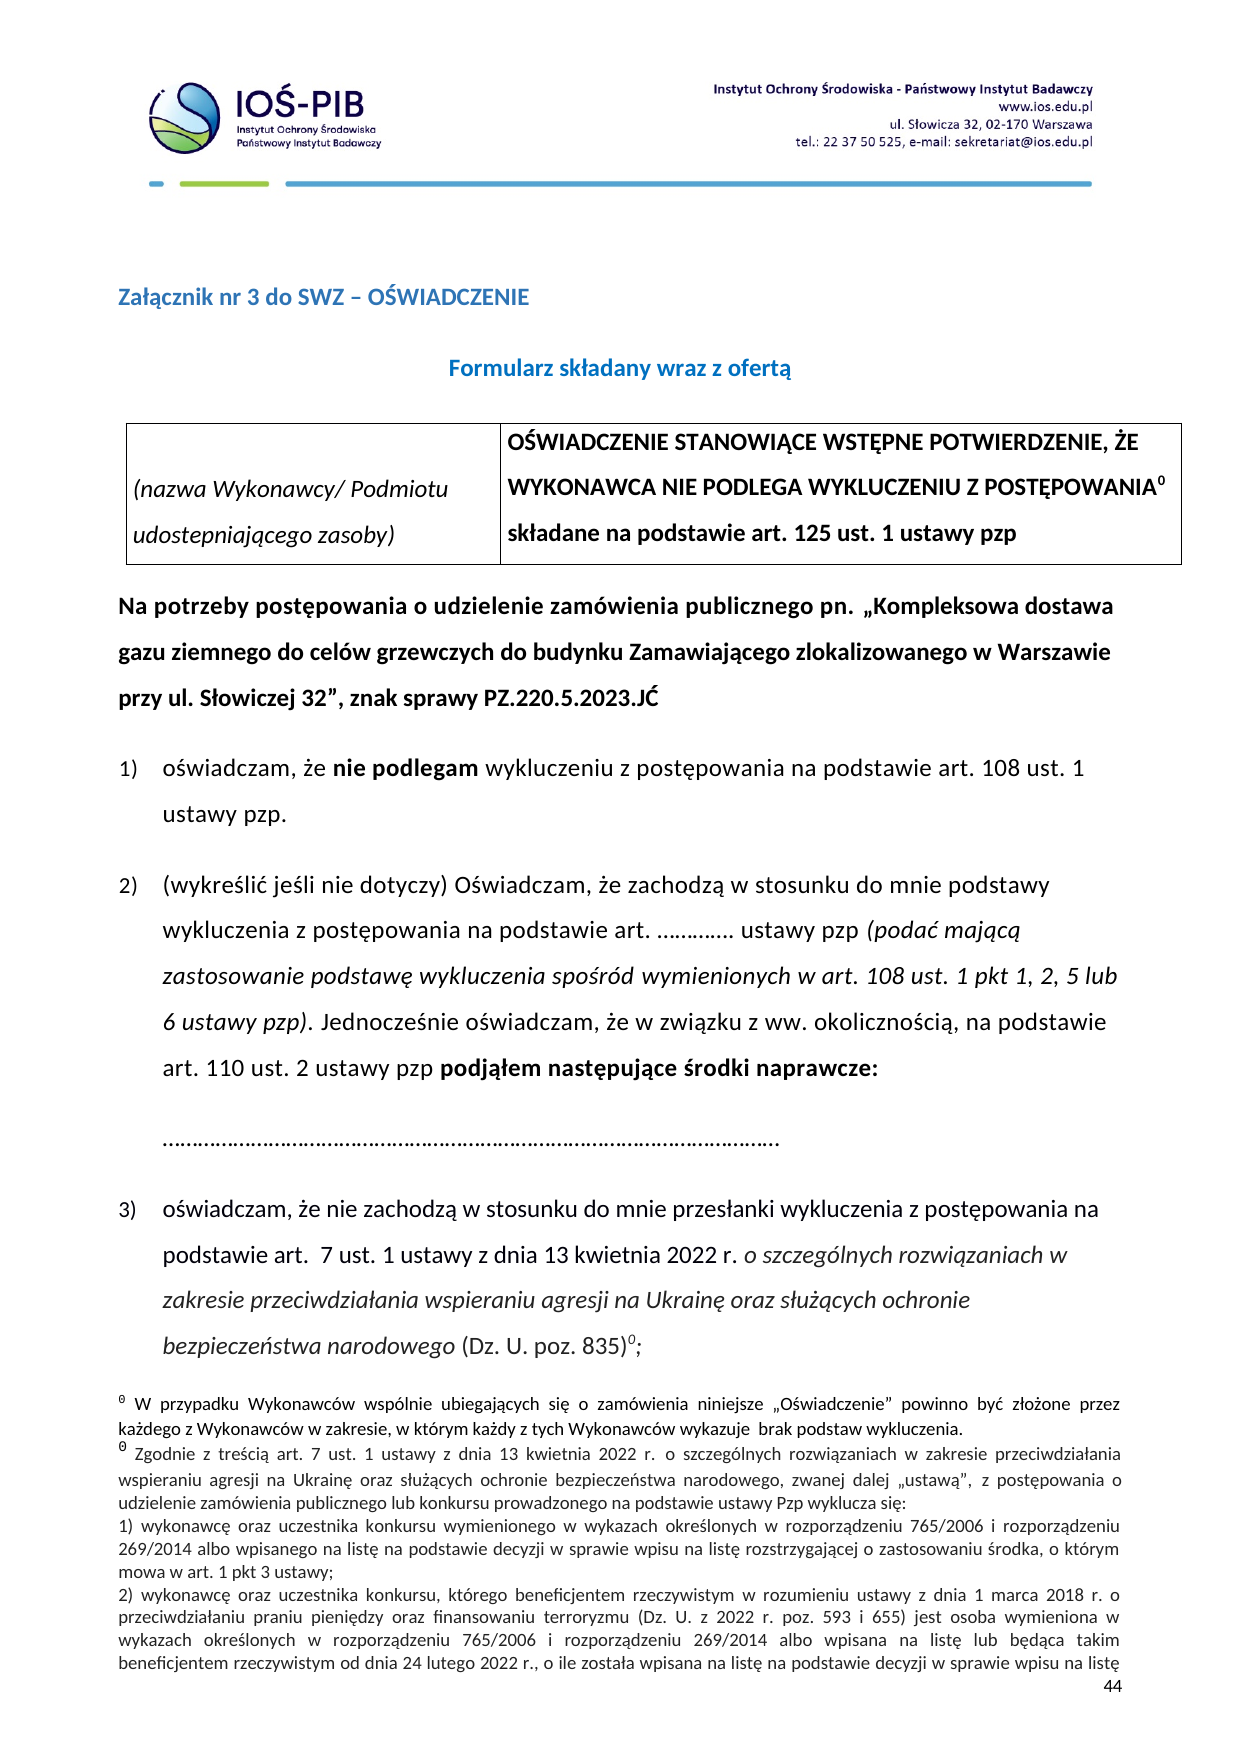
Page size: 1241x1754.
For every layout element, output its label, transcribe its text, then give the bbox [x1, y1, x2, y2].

list (wykreślić jeśli nie dotyczy) Oświadczam, że zachodzą w stosunku do mnie podstawy wykluczenia z postępowania na podstawie art. …………. ustawy pzp (podać mającą zastosowanie podstawę wykluczenia spośród wymienionych w art. 108 ust. 1 pkt 1, 2, 5 lub 6 ustawy pzp). Jednocześnie oświadczam, że w związku z ww. okolicznością, na podstawie art. 110 ust. 2 ustawy pzp podjąłem następujące środki naprawcze: [119, 869, 1122, 1082]
list oświadczam, że nie podlegam wykluczeniu z postępowania na podstawie art. 108 ust. 1 ustawy pzp. [119, 752, 1122, 829]
table_header OŚWIADCZENIE STANOWIĄCE WSTĘPNE POTWIERDZENIE, ŻE WYKONAWCA NIE PODLEGA WYKLUCZENIU Z POSTĘPOWANIA składane na podstawie art. 125 ust. 1 ustawy pzp [501, 424, 1181, 564]
text Na potrzeby postępowania o udzielenie zamówienia publicznego pn. „Kompleksowa dostawa gazu ziemnego do celów grzewczych do budynku Zamawiającego zlokalizowanego w Warszawie przy ul. Słowiczej 32”, znak sprawy PZ.220.5.2023.JĆ [118, 590, 1122, 712]
text Formularz składany wraz z ofertą [118, 352, 1122, 382]
text …………………………………………………………………………………………… [118, 1122, 1122, 1153]
subtitle Załącznik nr 3 do SWZ – OŚWIADCZENIE [118, 203, 1122, 312]
picture [0, 0, 1236, 203]
table_header (nazwa Wykonawcy/ Podmiotu udostepniającego zasoby) [127, 424, 500, 564]
list oświadczam, że nie zachodzą w stosunku do mnie przesłanki wykluczenia z postępowania na podstawie art. 7 ust. 1 ustawy z dnia 13 kwietnia 2022 r. o szczególnych rozwiązaniach w zakresie przeciwdziałania wspieraniu agresji na Ukrainę oraz służących ochronie bezpieczeństwa narodowego (Dz. U. poz. 835); [118, 1193, 1122, 1361]
